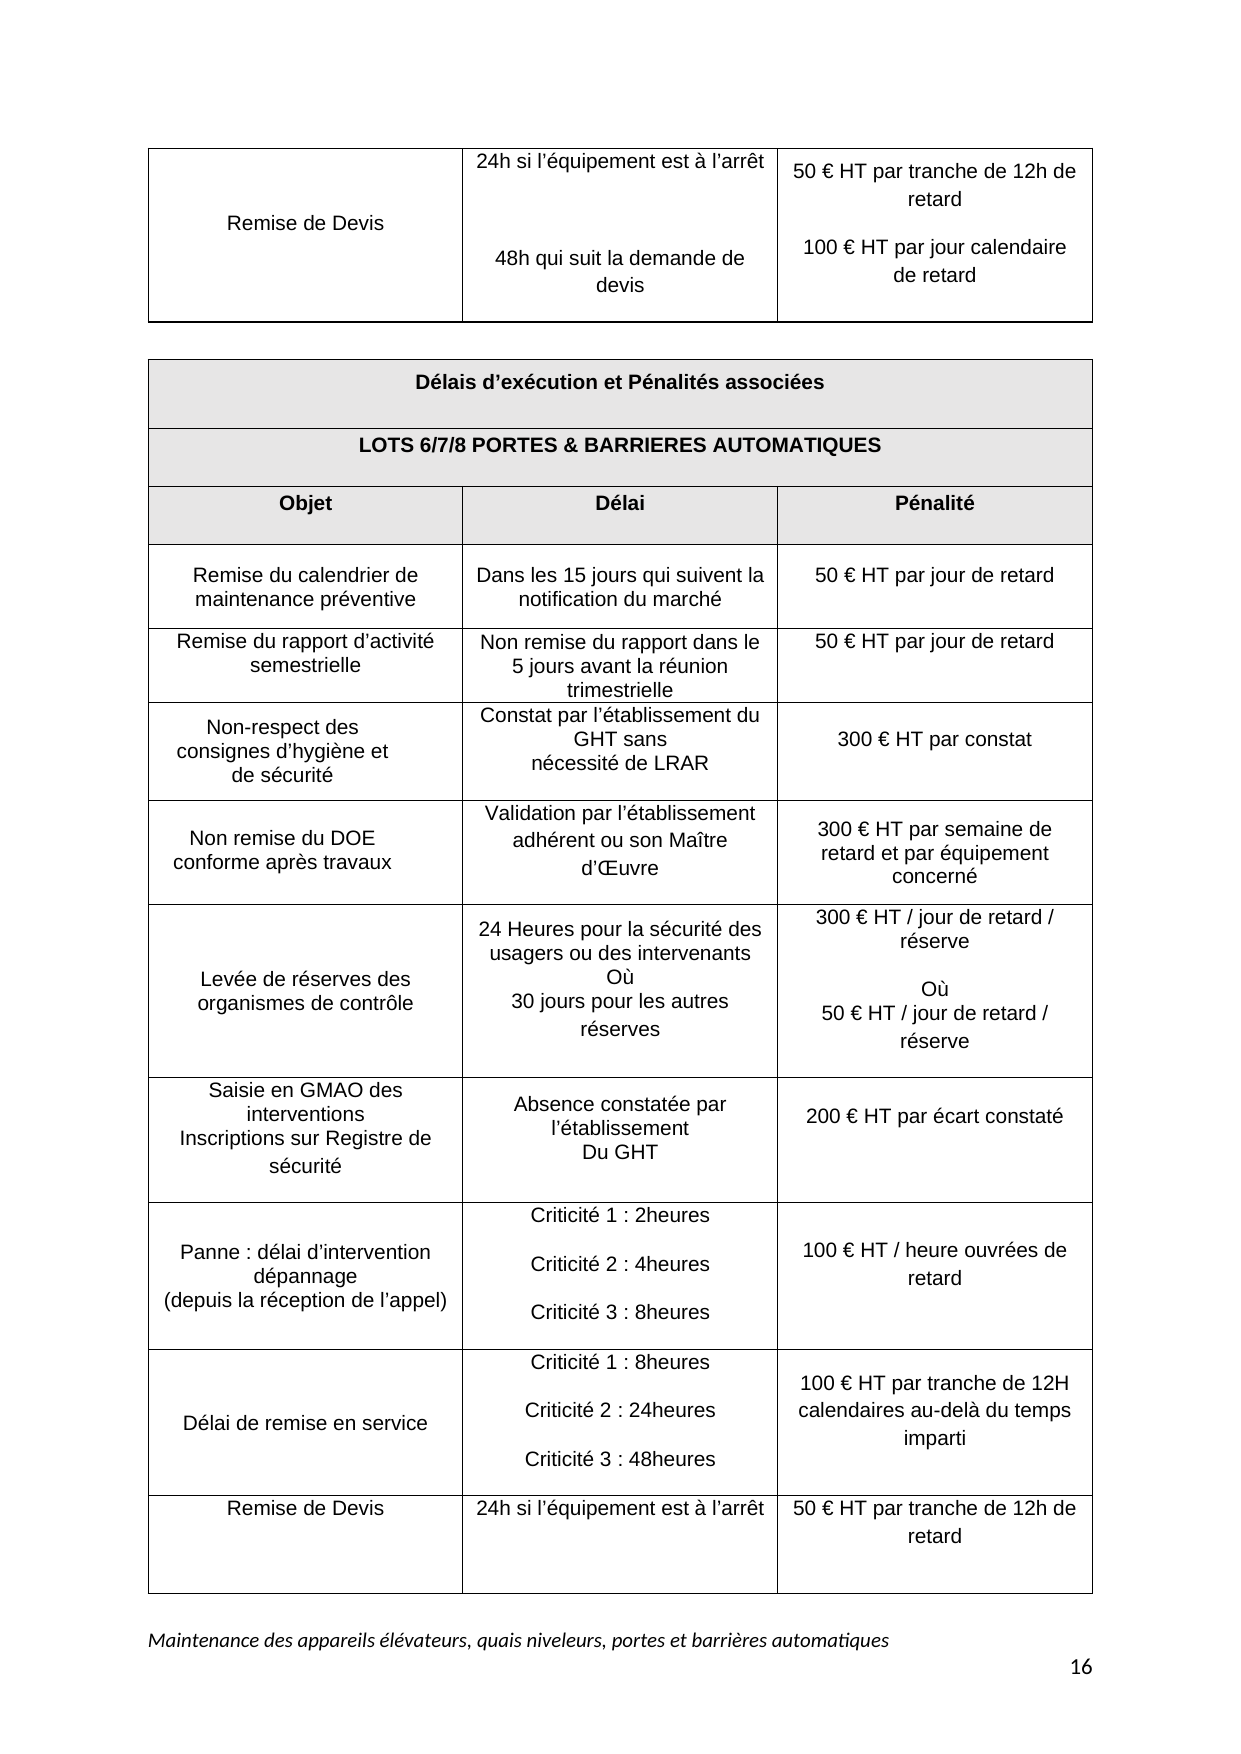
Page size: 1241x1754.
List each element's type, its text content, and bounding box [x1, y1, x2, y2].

table_cell Validation par l’établissement adhérent ou son Maître d’Œuvre [463, 801, 777, 904]
table_cell [149, 703, 462, 799]
table_cell Criticité 1 : 2heures Criticité 2 : 4heures Criticité 3 : 8heures [463, 1203, 777, 1349]
table_cell Levée de réserves des organismes de contrôle [149, 905, 462, 1077]
table_cell [149, 545, 462, 628]
table_cell Délai [463, 487, 777, 544]
table_cell Panne : délai d’intervention dépannage (depuis la réception de l’appel) [149, 1203, 462, 1349]
table_cell 300 € HT par semaine de retard et par équipement concerné [778, 801, 1092, 904]
table_cell LOTS 6/7/8 PORTES & BARRIERES AUTOMATIQUES [149, 429, 1092, 486]
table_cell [463, 1496, 777, 1593]
table_cell Remise de Devis [149, 1496, 462, 1593]
table_cell [149, 801, 462, 904]
table_cell Objet [149, 487, 462, 544]
table_cell 50 € HT par jour de retard [778, 545, 1092, 628]
table_cell 100 € HT par tranche de 12H calendaires au-delà du temps imparti [778, 1350, 1092, 1495]
table_cell 200 € HT par écart constaté [778, 1078, 1092, 1202]
table_cell Dans les 15 jours qui suivent la notification du marché [463, 545, 777, 628]
table_cell 50 € HT par jour de retard [778, 629, 1092, 702]
table_cell Remise de Devis [149, 149, 462, 321]
table_cell Saisie en GMAO des interventions Inscriptions sur Registre de sécurité [149, 1078, 462, 1202]
table_cell 300 € HT / jour de retard / réserve Où 50 € HT / jour de retard / réserve [778, 905, 1092, 1077]
table_cell Pénalité [778, 487, 1092, 544]
table_cell Remise du rapport d’activité semestrielle [149, 629, 462, 702]
table_cell 300 € HT par constat [778, 703, 1092, 799]
table_cell 50 € HT par tranche de 12h de retard 100 € HT par jour calendaire de retard [778, 149, 1092, 321]
table_cell Délai de remise en service [149, 1350, 462, 1495]
table_cell Non remise du rapport dans le 5 jours avant la réunion trimestrielle [463, 629, 777, 702]
table_cell 24 Heures pour la sécurité des usagers ou des intervenants Où 30 jours pour les autres réserves [463, 905, 777, 1077]
table_header Délais d’exécution et Pénalités associées [149, 360, 1092, 428]
table_cell Criticité 1 : 8heures Criticité 2 : 24heures Criticité 3 : 48heures [463, 1350, 777, 1495]
table_cell Constat par l’établissement du GHT sans nécessité de LRAR [463, 703, 777, 799]
table_cell 24h si l’équipement est à l’arrêt 48h qui suit la demande de devis [463, 149, 777, 321]
table_cell Absence constatée par l’établissement Du GHT [463, 1078, 777, 1202]
table_cell 100 € HT / heure ouvrées de retard [778, 1203, 1092, 1349]
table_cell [778, 1496, 1092, 1593]
